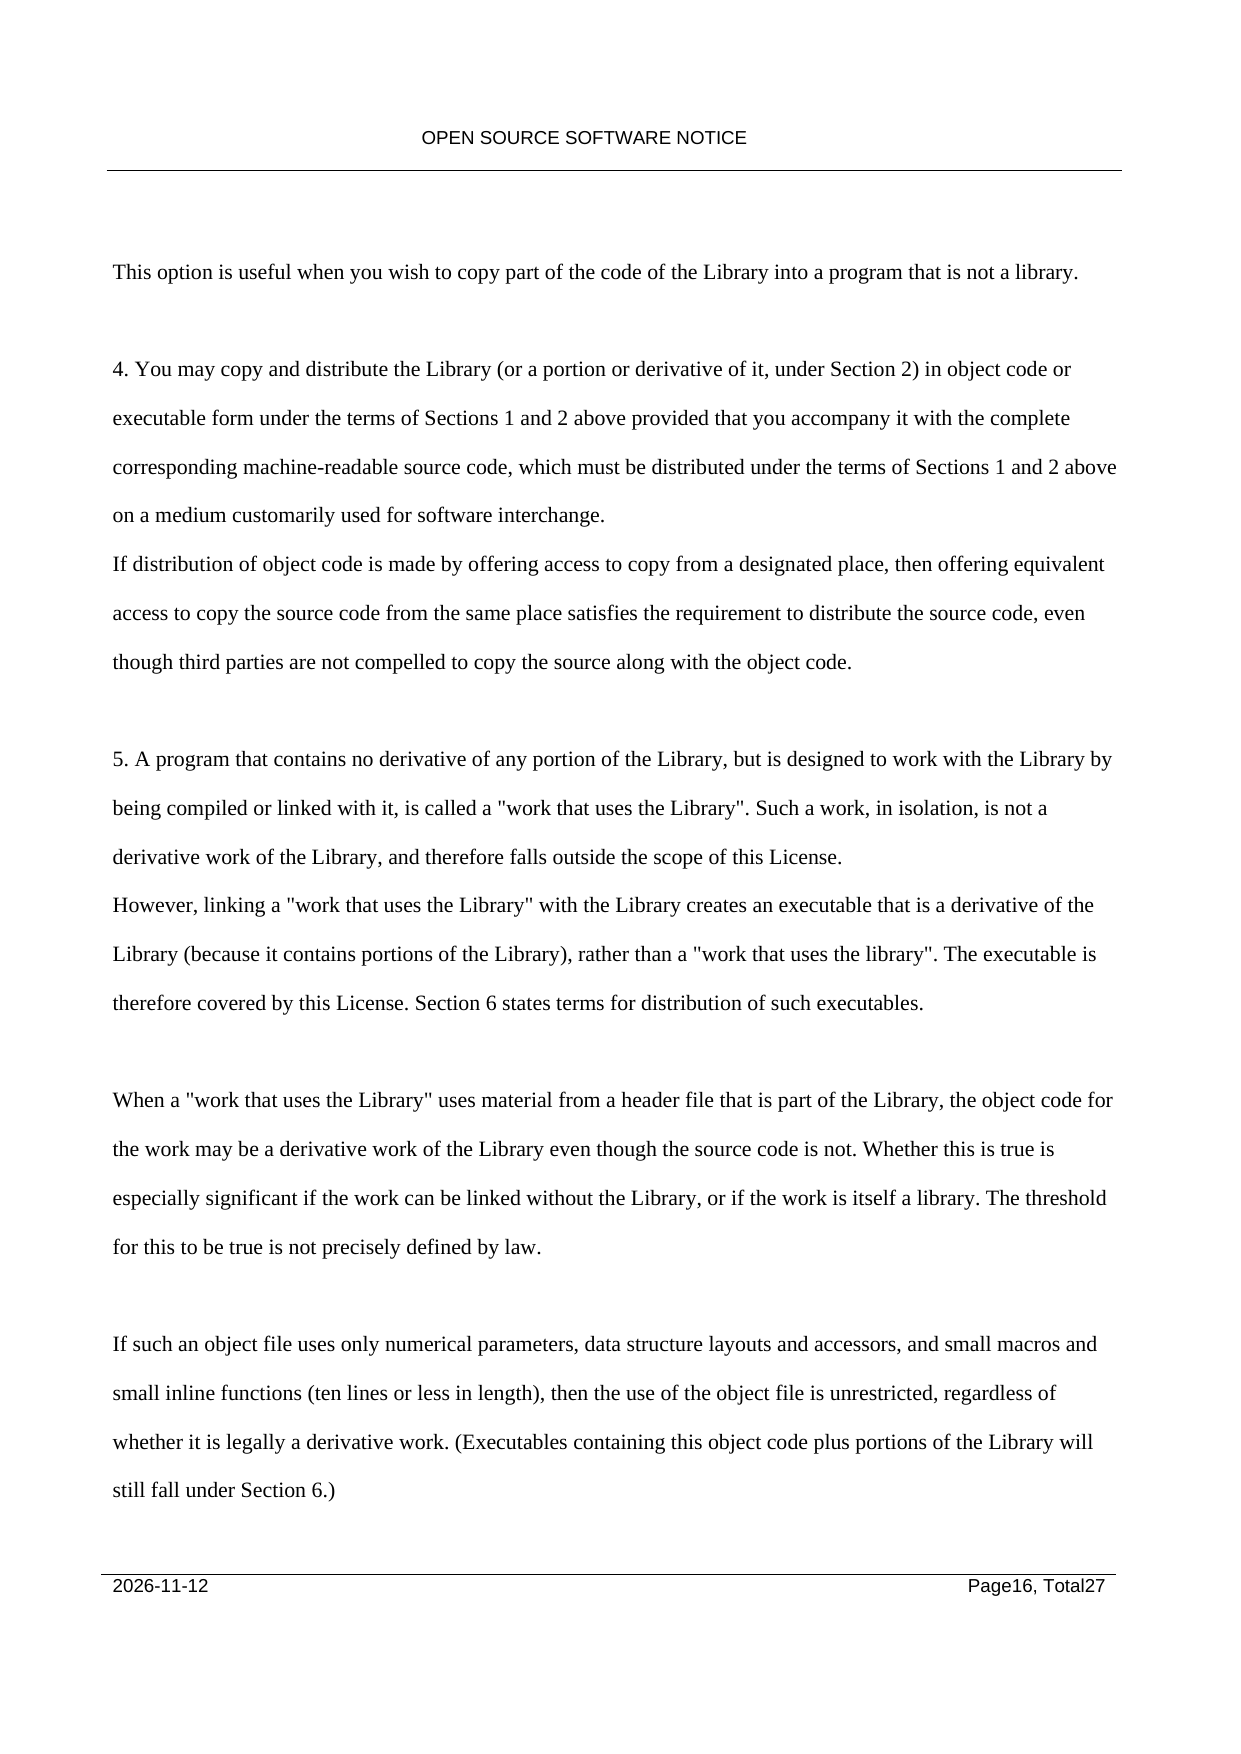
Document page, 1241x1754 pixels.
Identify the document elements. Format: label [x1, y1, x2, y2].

text [112, 206, 1128, 1506]
